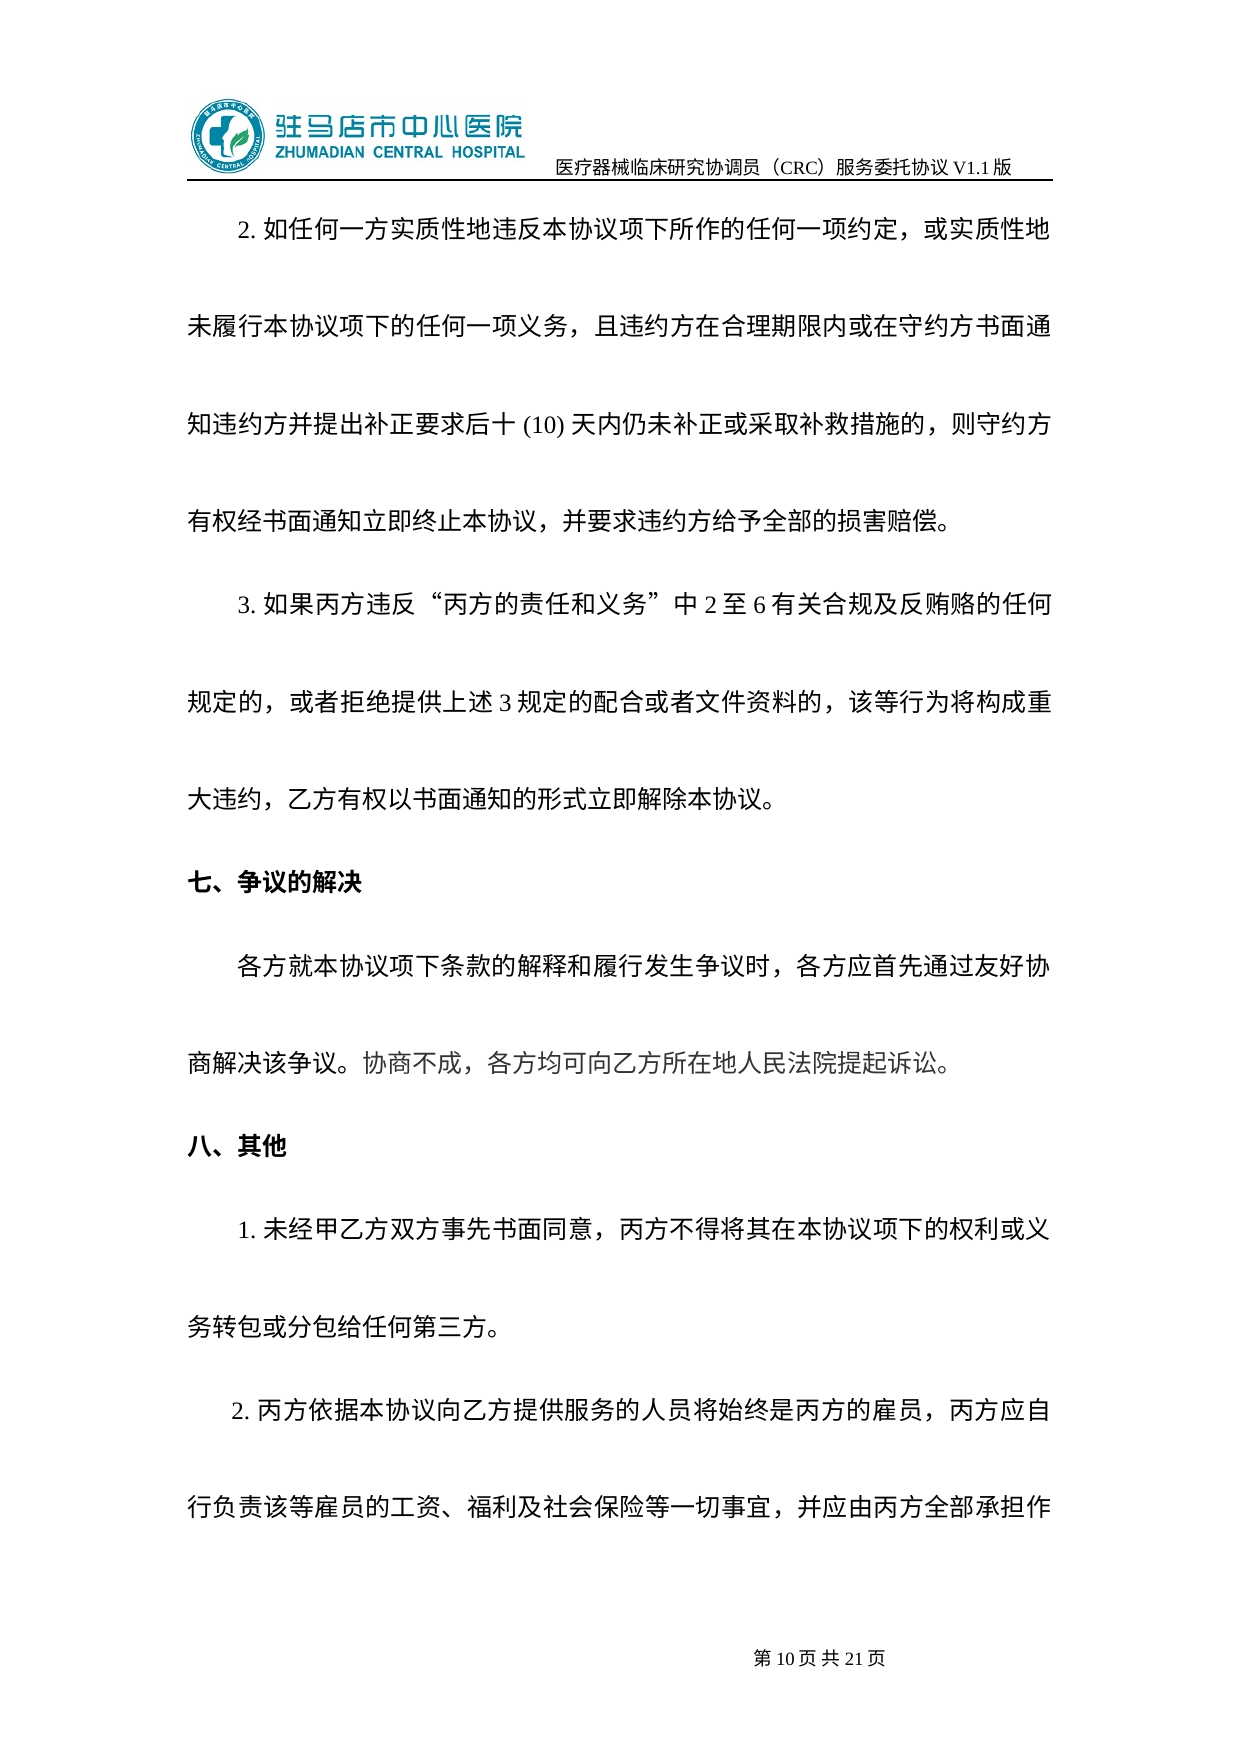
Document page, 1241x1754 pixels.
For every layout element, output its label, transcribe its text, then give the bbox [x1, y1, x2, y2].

text 七、争议的解决 [187, 848, 1053, 913]
text 八、其他 [187, 1112, 1053, 1177]
text 3. 如果丙方违反“丙方的责任和义务”中2至6有关合规及反贿赂的任何规定的，或者拒绝提供上述3规定的配合或者文件资料的，该等行为将构成重大违约，乙方有权以书面通知的形式立即解除本协议。 [187, 570, 1053, 830]
text 各方就本协议项下条款的解释和履行发生争议时，各方应首先通过友好协商解决该争议。协商不成，各方均可向乙方所在地人民法院提起诉讼。 [187, 932, 1053, 1094]
text 1. 未经甲乙方双方事先书面同意，丙方不得将其在本协议项下的权利或义务转包或分包给任何第三方。 [187, 1195, 1053, 1358]
picture [187, 88, 527, 174]
text 2. 如任何一方实质性地违反本协议项下所作的任何一项约定，或实质性地未履行本协议项下的任何一项义务，且违约方在合理期限内或在守约方书面通知违约方并提出补正要求后十 (10) 天内仍未补正或采取补救措施的，则守约方有权经书面通知立即终止本协议，并要求违约方给予全部的损害赔偿。 [187, 195, 1053, 552]
text 2. 丙方依据本协议向乙方提供服务的人员将始终是丙方的雇员，丙方应自行负责该等雇员的工资、福利及社会保险等一切事宜，并应由丙方全部承担作为用人单位的所有责任和义务。 [187, 1376, 1053, 1538]
